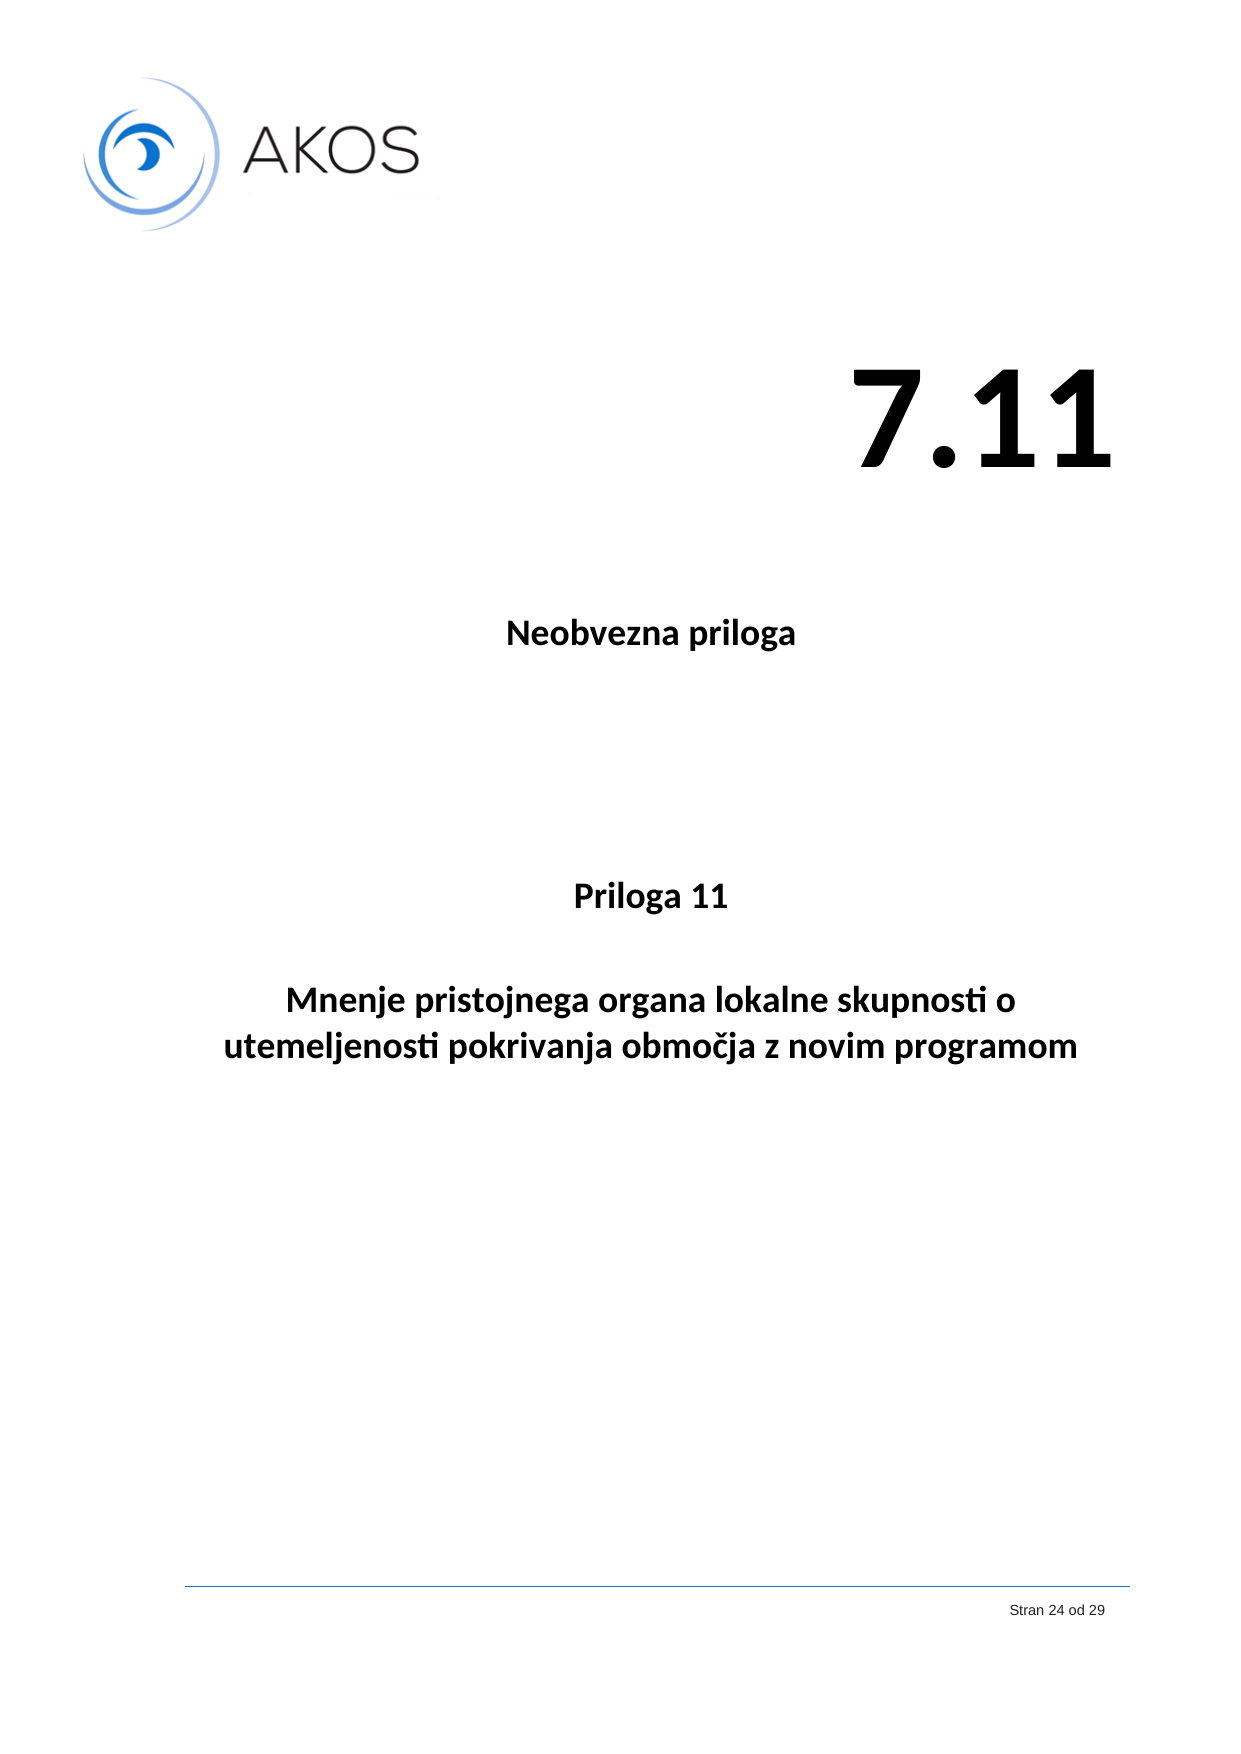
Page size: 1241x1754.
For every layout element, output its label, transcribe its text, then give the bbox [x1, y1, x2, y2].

picture [81, 73, 443, 235]
text 7.11 [224, 322, 1116, 505]
text Priloga 11 [186, 872, 1116, 917]
text Mnenje pristojnega organa lokalne skupnosti o utemeljenosti pokrivanja območja z novim programom [186, 976, 1116, 1067]
text Neobvezna priloga [186, 609, 1116, 655]
